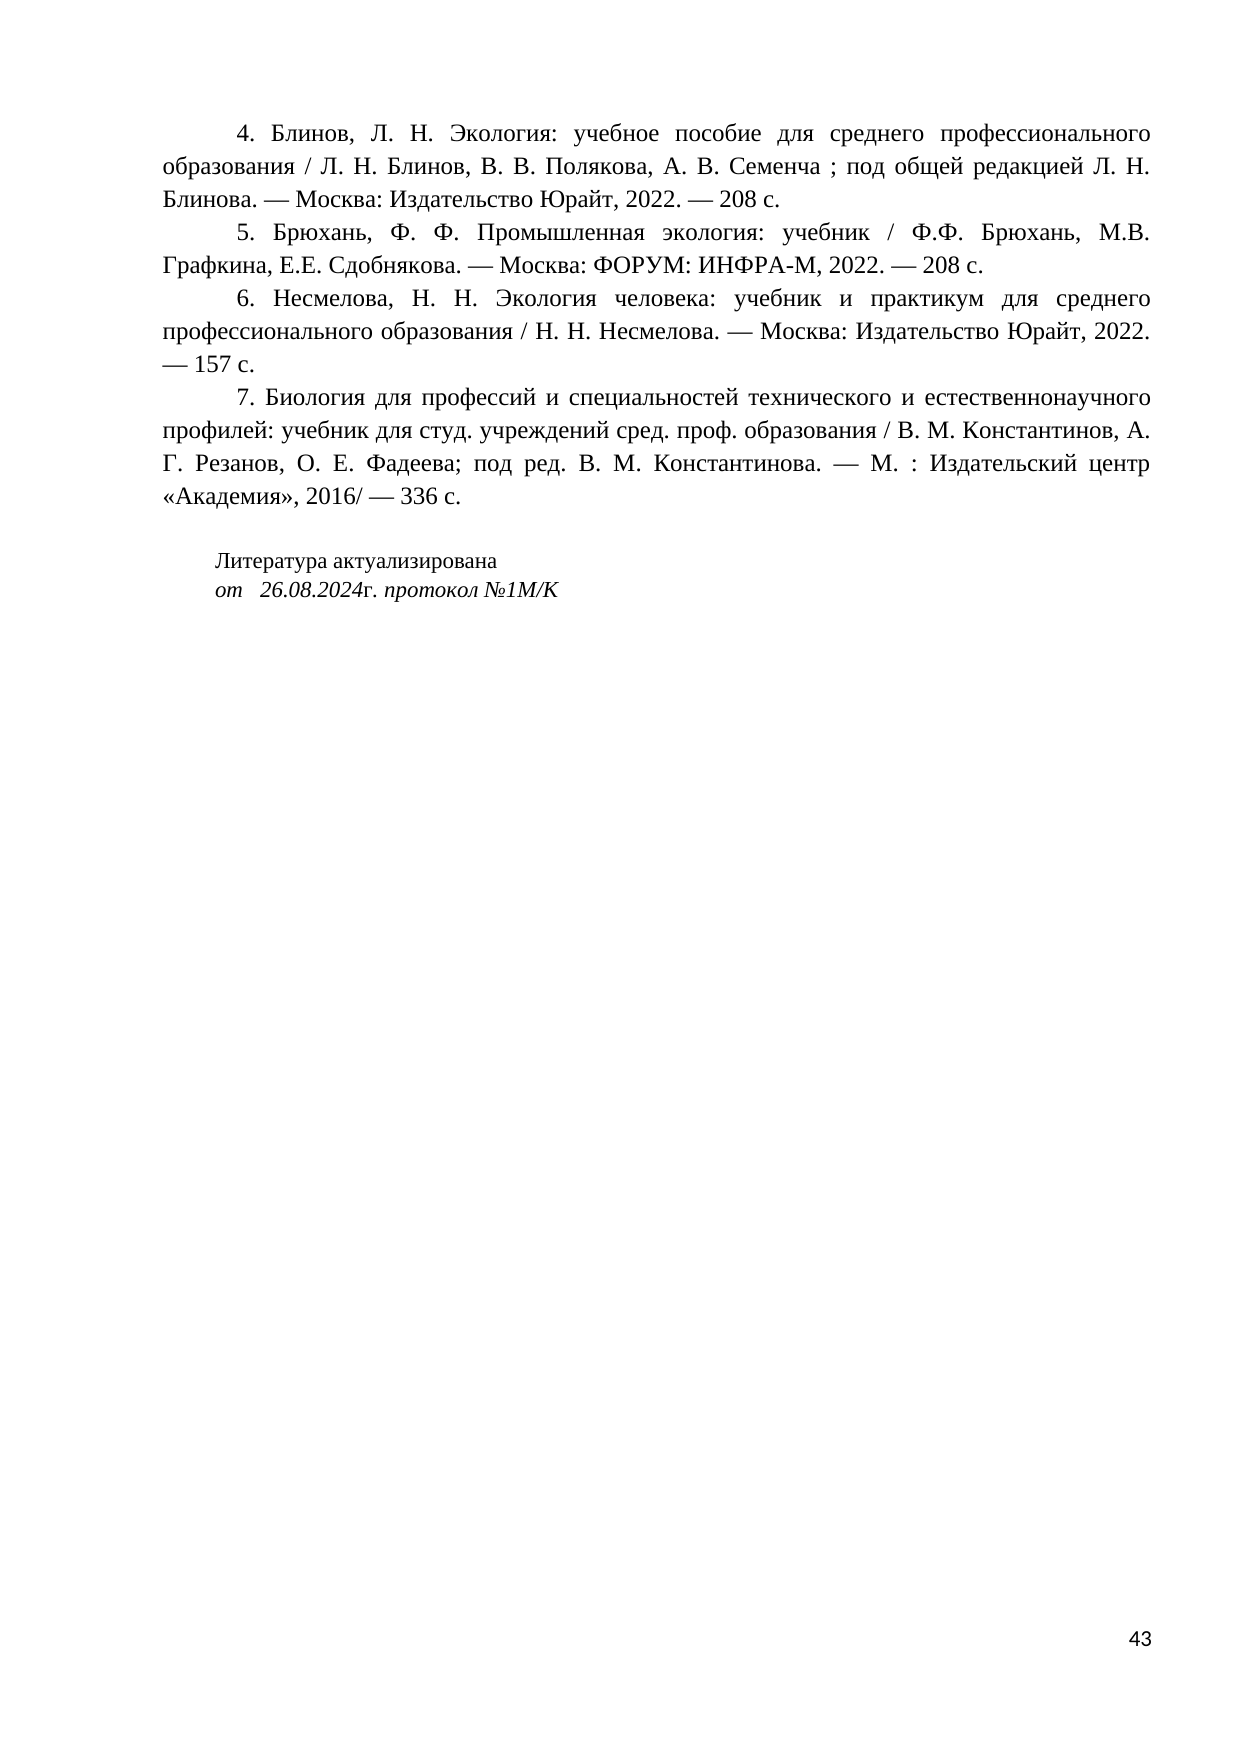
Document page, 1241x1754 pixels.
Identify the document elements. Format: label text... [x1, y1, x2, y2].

text 6. Несмелова, Н. Н. Экология человека: учебник и практикум для среднего профессионального образования / Н. Н. Несмелова. — Москва: Издательство Юрайт, 2022. — 157 с. [162, 283, 1152, 378]
list Литература актуализирована [215, 547, 1152, 574]
text 4. Блинов, Л. Н. Экология: учебное пособие для среднего профессионального образования / Л. Н. Блинов, В. В. Полякова, А. В. Семенча ; под общей редакцией Л. Н. Блинова. — Москва: Издательство Юрайт, 2022. — 208 с. [162, 118, 1152, 213]
list от 26.08.2024г. протокол №1М/К [215, 576, 1152, 602]
text 7. Биология для профессий и специальностей технического и естественнонаучного профилей: учебник для студ. учреждений сред. проф. образования / В. М. Константинов, А. Г. Резанов, О. Е. Фадеева; под ред. В. М. Константинова. — М. : Издательский центр «Академия», 2016/ — 336 с. [162, 382, 1152, 510]
text 5. Брюхань, Ф. Ф. Промышленная экология: учебник / Ф.Ф. Брюхань, М.В. Графкина, Е.Е. Сдобнякова. — Москва: ФОРУМ: ИНФРА-М, 2022. — 208 с. [162, 217, 1152, 279]
